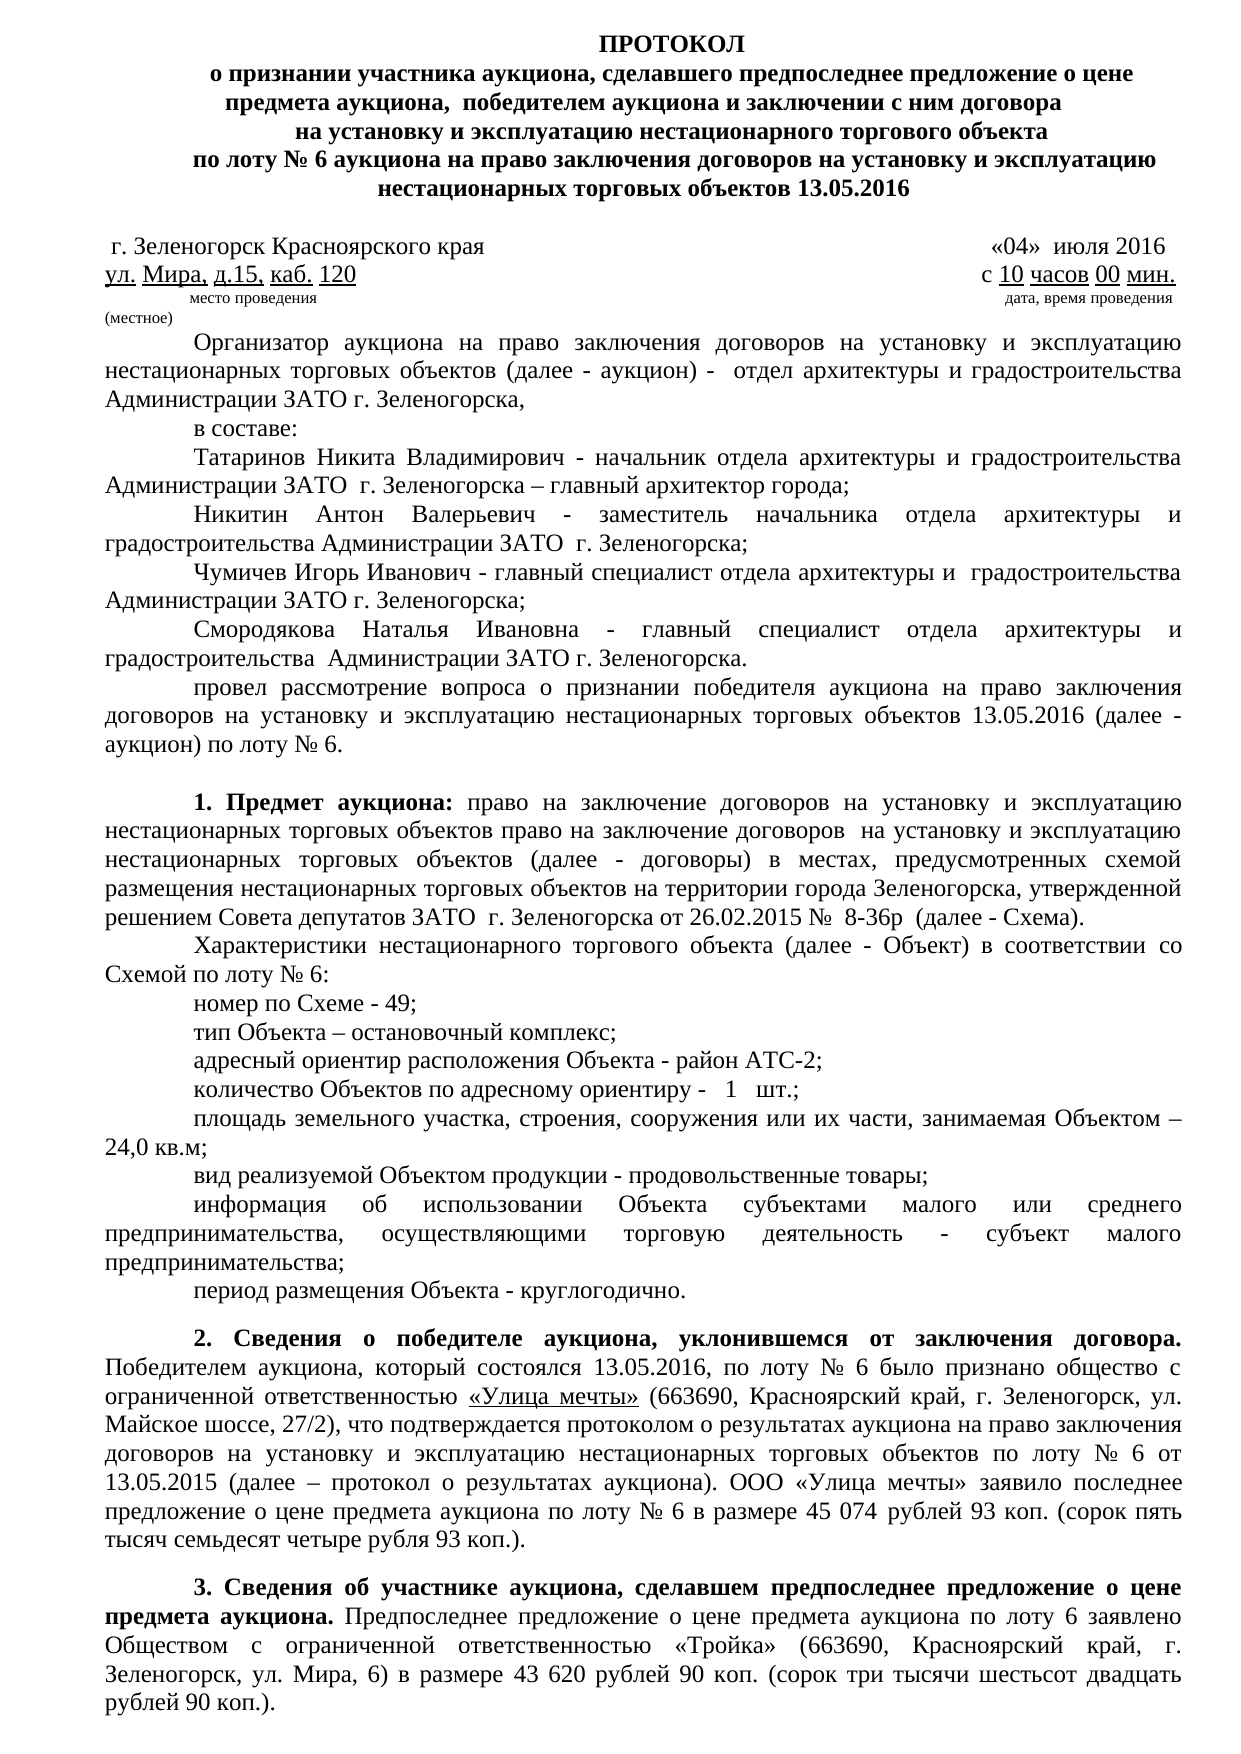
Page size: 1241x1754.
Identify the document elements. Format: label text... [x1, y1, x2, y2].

text адресный ориентир расположения Объекта - район АТС-2; [104, 1045, 1182, 1074]
text о признании участника аукциона, сделавшего предпоследнее предложение о цене предмета аукциона, победителем аукциона и заключении с ним договора [104, 58, 1182, 116]
text Организатор аукциона на право заключения договоров на установку и эксплуатацию нестационарных торговых объектов (далее - аукцион) - отдел архитектуры и градостроительства Администрации ЗАТО г. Зеленогорска, [104, 327, 1182, 413]
text Никитин Антон Валерьевич - заместитель начальника отдела архитектуры и градостроительства Администрации ЗАТО г. Зеленогорска; [104, 499, 1182, 557]
text площадь земельного участка, строения, сооружения или их части, занимаемая Объектом – 24,0 кв.м; [104, 1103, 1182, 1160]
text период размещения Объекта - круглогодично. [104, 1275, 1182, 1304]
text г. Зеленогорск Красноярского края «04» июля 2016 [104, 231, 1182, 259]
text номер по Схеме - 49; [104, 988, 1182, 1017]
text 1. Предмет аукциона: право на заключение договоров на установку и эксплуатацию нестационарных торговых объектов право на заключение договоров на установку и эксплуатацию нестационарных торговых объектов (далее - договоры) в местах, предусмотренных схемой размещения нестационарных торговых объектов на территории города Зеленогорска, утвержденной решением Совета депутатов ЗАТО г. Зеленогорска от 26.02.2015 № 8-36р (далее - Схема). [104, 787, 1182, 930]
text количество Объектов по адресному ориентиру - 1 шт.; [104, 1074, 1182, 1103]
text вид реализуемой Объектом продукции - продовольственные товары; [104, 1160, 1182, 1189]
text Характеристики нестационарного торгового объекта (далее - Объект) в соответствии со Схемой по лоту № 6: [104, 930, 1182, 988]
text 2. Сведения о победителе аукциона, уклонившемся от заключения договора. Победителем аукциона, который состоялся 13.05.2016, по лоту № 6 было признано общество с ограниченной ответственностью «Улица мечты» (663690, Красноярский край, г. Зеленогорск, ул. Майское шоссе, 27/2), что подтверждается протоколом о результатах аукциона на право заключения договоров на установку и эксплуатацию нестационарных торговых объектов по лоту № 6 от 13.05.2015 (далее – протокол о результатах аукциона). ООО «Улица мечты» заявило последнее предложение о цене предмета аукциона по лоту № 6 в размере 45 074 рублей 93 коп. (сорок пять тысяч семьдесят четыре рубля 93 коп.). [104, 1323, 1182, 1553]
text провел рассмотрение вопроса о признании победителя аукциона на право заключения договоров на установку и эксплуатацию нестационарных торговых объектов 13.05.2016 (далее - аукцион) по лоту № 6. [104, 672, 1182, 758]
text на установку и эксплуатацию нестационарного торгового объекта [104, 116, 1182, 144]
text тип Объекта – остановочный комплекс; [104, 1017, 1182, 1045]
text Чумичев Игорь Иванович - главный специалист отдела архитектуры и градостроительства Администрации ЗАТО г. Зеленогорска; [104, 557, 1182, 614]
text 3. Сведения об участнике аукциона, сделавшем предпоследнее предложение о цене предмета аукциона. Предпоследнее предложение о цене предмета аукциона по лоту 6 заявлено Обществом с ограниченной ответственностью «Тройка» (663690, Красноярский край, г. Зеленогорск, ул. Мира, 6) в размере 43 620 рублей 90 коп. (сорок три тысячи шестьсот двадцать рублей 90 коп.). [104, 1572, 1182, 1716]
text по лоту № 6 аукциона на право заключения договоров на установку и эксплуатацию нестационарных торговых объектов 13.05.2016 [104, 144, 1182, 202]
text информация об использовании Объекта субъектами малого или среднего предпринимательства, осуществляющими торговую деятельность - субъект малого предпринимательства; [104, 1189, 1182, 1275]
text Смородякова Наталья Ивановна - главный специалист отдела архитектуры и градостроительства Администрации ЗАТО г. Зеленогорска. [104, 614, 1182, 672]
text Татаринов Никита Владимирович - начальник отдела архитектуры и градостроительства Администрации ЗАТО г. Зеленогорска – главный архитектор города; [104, 442, 1182, 499]
text ул. Мира, д.15, каб. 120 с 10 часов 00 мин. [104, 259, 1182, 288]
text место проведения дата, время проведения (местное) [104, 288, 1182, 327]
text в составе: [104, 413, 1182, 442]
text ПРОТОКОЛ [104, 29, 1182, 58]
